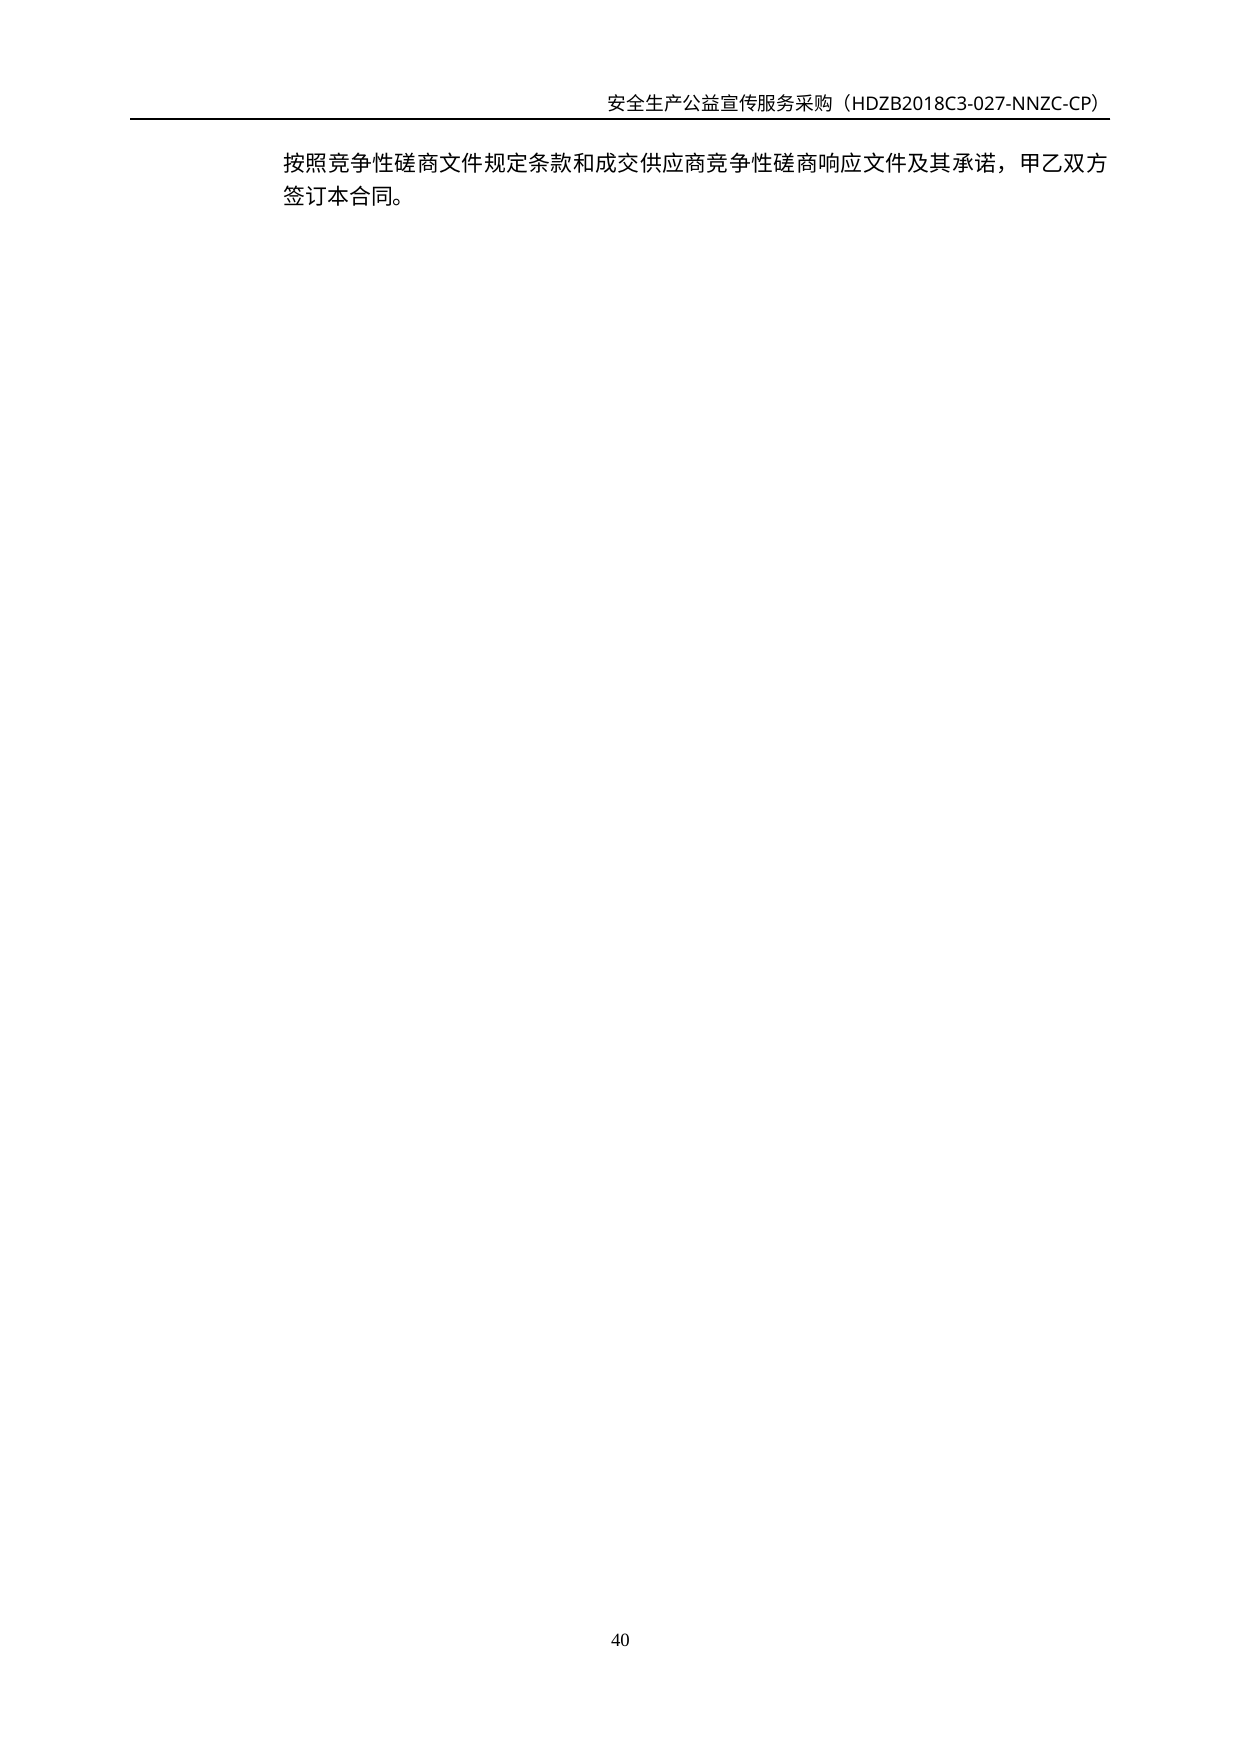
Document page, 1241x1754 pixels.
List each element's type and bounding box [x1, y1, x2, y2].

text [130, 146, 1110, 211]
